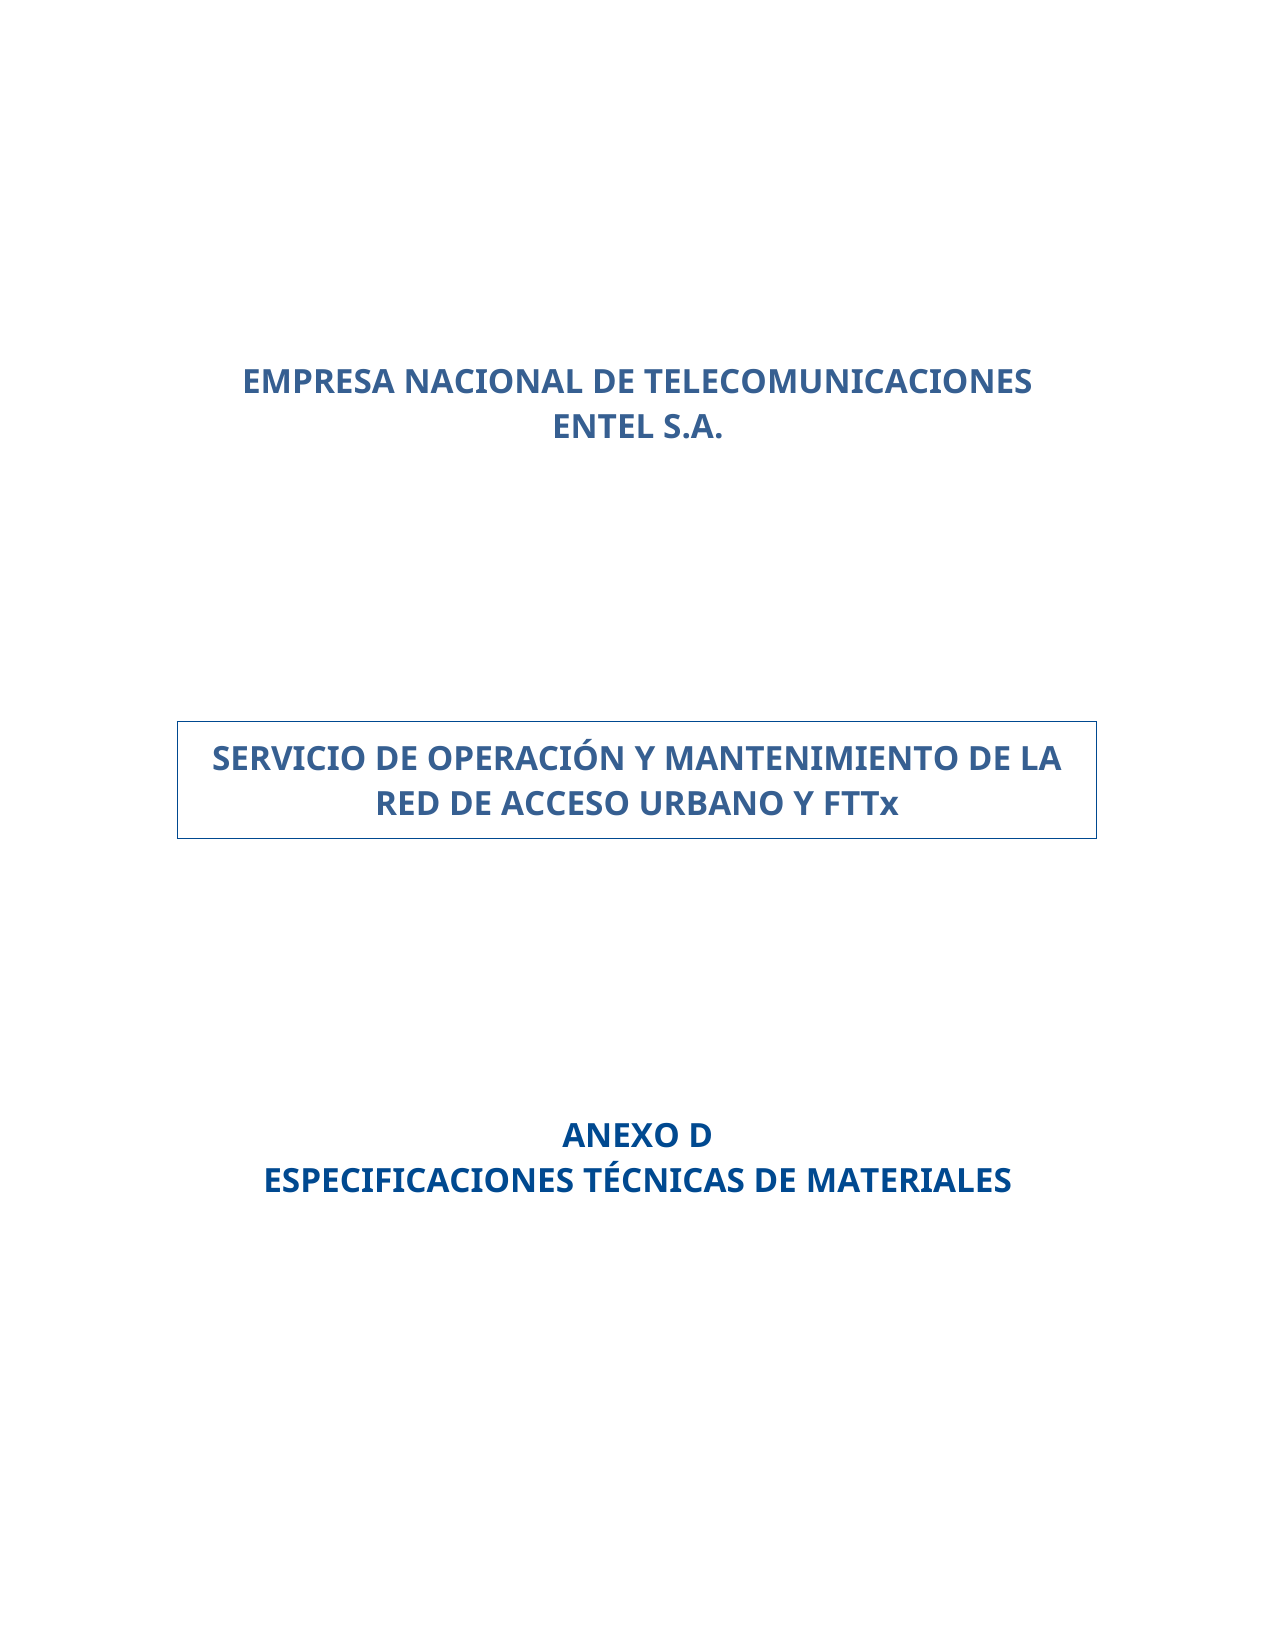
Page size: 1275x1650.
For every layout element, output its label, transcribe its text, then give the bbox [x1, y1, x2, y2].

table_header SERVICIO DE OPERACIÓN Y MANTENIMIENTO DE LA RED DE ACCESO URBANO Y FTTx [178, 722, 1096, 838]
text ANEXO D [177, 1112, 1098, 1157]
text ENTEL S.A. [177, 403, 1098, 449]
text ESPECIFICACIONES TÉCNICAS DE MATERIALES [177, 1157, 1098, 1202]
text EMPRESA NACIONAL DE TELECOMUNICACIONES [177, 358, 1098, 403]
